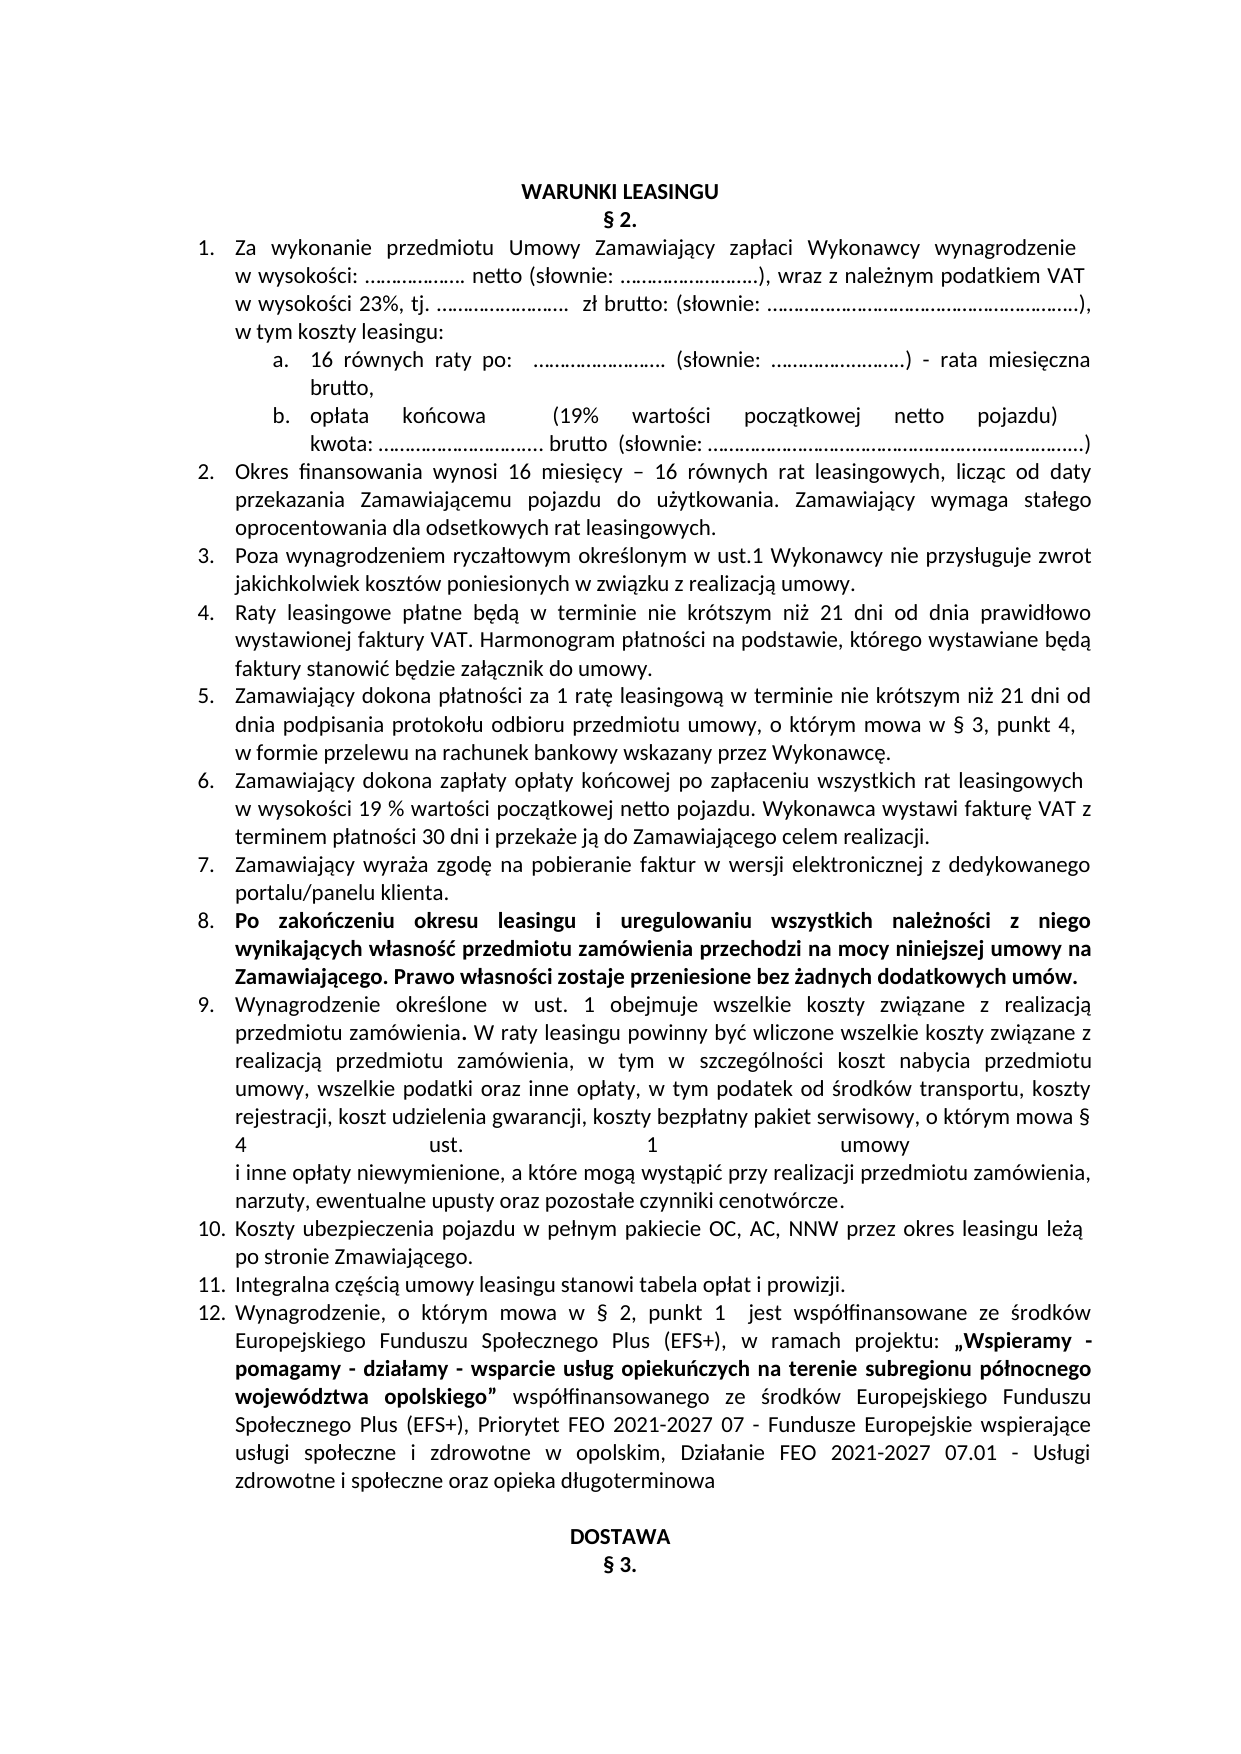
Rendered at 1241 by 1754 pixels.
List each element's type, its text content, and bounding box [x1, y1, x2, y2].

list Zamawiający dokona płatności za 1 ratę leasingową w terminie nie krótszym niż 21 dni od dnia podpisania protokołu odbioru przedmiotu umowy, o którym mowa w § 3, punkt 4, w formie przelewu na rachunek bankowy wskazany przez Wykonawcę. [197, 682, 1092, 766]
list Raty leasingowe płatne będą w terminie nie krótszym niż 21 dni od dnia prawidłowo wystawionej faktury VAT. Harmonogram płatności na podstawie, którego wystawiane będą faktury stanowić będzie załącznik do umowy. [197, 598, 1092, 682]
list Zamawiający dokona zapłaty opłaty końcowej po zapłaceniu wszystkich rat leasingowych w wysokości 19 % wartości początkowej netto pojazdu. Wykonawca wystawi fakturę VAT z terminem płatności 30 dni i przekaże ją do Zamawiającego celem realizacji. [197, 766, 1092, 850]
list opłata końcowa (19% wartości początkowej netto pojazdu) kwota: ……………………….... brutto (słownie: ……………………………………………..……………...) [272, 401, 1092, 457]
text § 2. [148, 205, 1092, 233]
list Okres finansowania wynosi 16 miesięcy – 16 równych rat leasingowych, licząc od daty przekazania Zamawiającemu pojazdu do użytkowania. Zamawiający wymaga stałego oprocentowania dla odsetkowych rat leasingowych. [197, 457, 1092, 542]
text § 3. [148, 1550, 1092, 1578]
text WARUNKI LEASINGU [148, 177, 1092, 205]
list Wynagrodzenie, o którym mowa w § 2, punkt 1 jest współfinansowane ze środków Europejskiego Funduszu Społecznego Plus (EFS+), w ramach projektu: „Wspieramy - pomagamy - działamy - wsparcie usług opiekuńczych na terenie subregionu północnego województwa opolskiego” współfinansowanego ze środków Europejskiego Funduszu Społecznego Plus (EFS+), Priorytet FEO 2021-2027 07 - Fundusze Europejskie wspierające usługi społeczne i zdrowotne w opolskim, Działanie FEO 2021-2027 07.01 - Usługi zdrowotne i społeczne oraz opieka długoterminowa [197, 1298, 1092, 1494]
list Wynagrodzenie określone w ust. 1 obejmuje wszelkie koszty związane z realizacją przedmiotu zamówienia. W raty leasingu powinny być wliczone wszelkie koszty związane z realizacją przedmiotu zamówienia, w tym w szczególności koszt nabycia przedmiotu umowy, wszelkie podatki oraz inne opłaty, w tym podatek od środków transportu, koszty rejestracji, koszt udzielenia gwarancji, koszty bezpłatny pakiet serwisowy, o którym mowa § 4 ust. 1 umowy i inne opłaty niewymienione, a które mogą wystąpić przy realizacji przedmiotu zamówienia, narzuty, ewentualne upusty oraz pozostałe czynniki cenotwórcze. [197, 990, 1092, 1214]
list Za wykonanie przedmiotu Umowy Zamawiający zapłaci Wykonawcy wynagrodzenie w wysokości: ………………. netto (słownie: ……………………..), wraz z należnym podatkiem VAT w wysokości 23%, tj. ……………………. zł brutto: (słownie: …………………………………………………..), w tym koszty leasingu: [197, 233, 1092, 345]
list Poza wynagrodzeniem ryczałtowym określonym w ust.1 Wykonawcy nie przysługuje zwrot jakichkolwiek kosztów poniesionych w związku z realizacją umowy. [197, 542, 1092, 598]
list Zamawiający wyraża zgodę na pobieranie faktur w wersji elektronicznej z dedykowanego portalu/panelu klienta. [197, 850, 1092, 906]
list Koszty ubezpieczenia pojazdu w pełnym pakiecie OC, AC, NNW przez okres leasingu leżą po stronie Zmawiającego. [197, 1214, 1092, 1270]
text DOSTAWA [148, 1522, 1092, 1550]
list Integralna częścią umowy leasingu stanowi tabela opłat i prowizji. [197, 1270, 1092, 1298]
list Po zakończeniu okresu leasingu i uregulowaniu wszystkich należności z niego wynikających własność przedmiotu zamówienia przechodzi na mocy niniejszej umowy na Zamawiającego. Prawo własności zostaje przeniesione bez żadnych dodatkowych umów. [197, 906, 1092, 990]
list 16 równych raty po: ……………………. (słownie: ……………..……..) - rata miesięczna brutto, [272, 345, 1092, 401]
